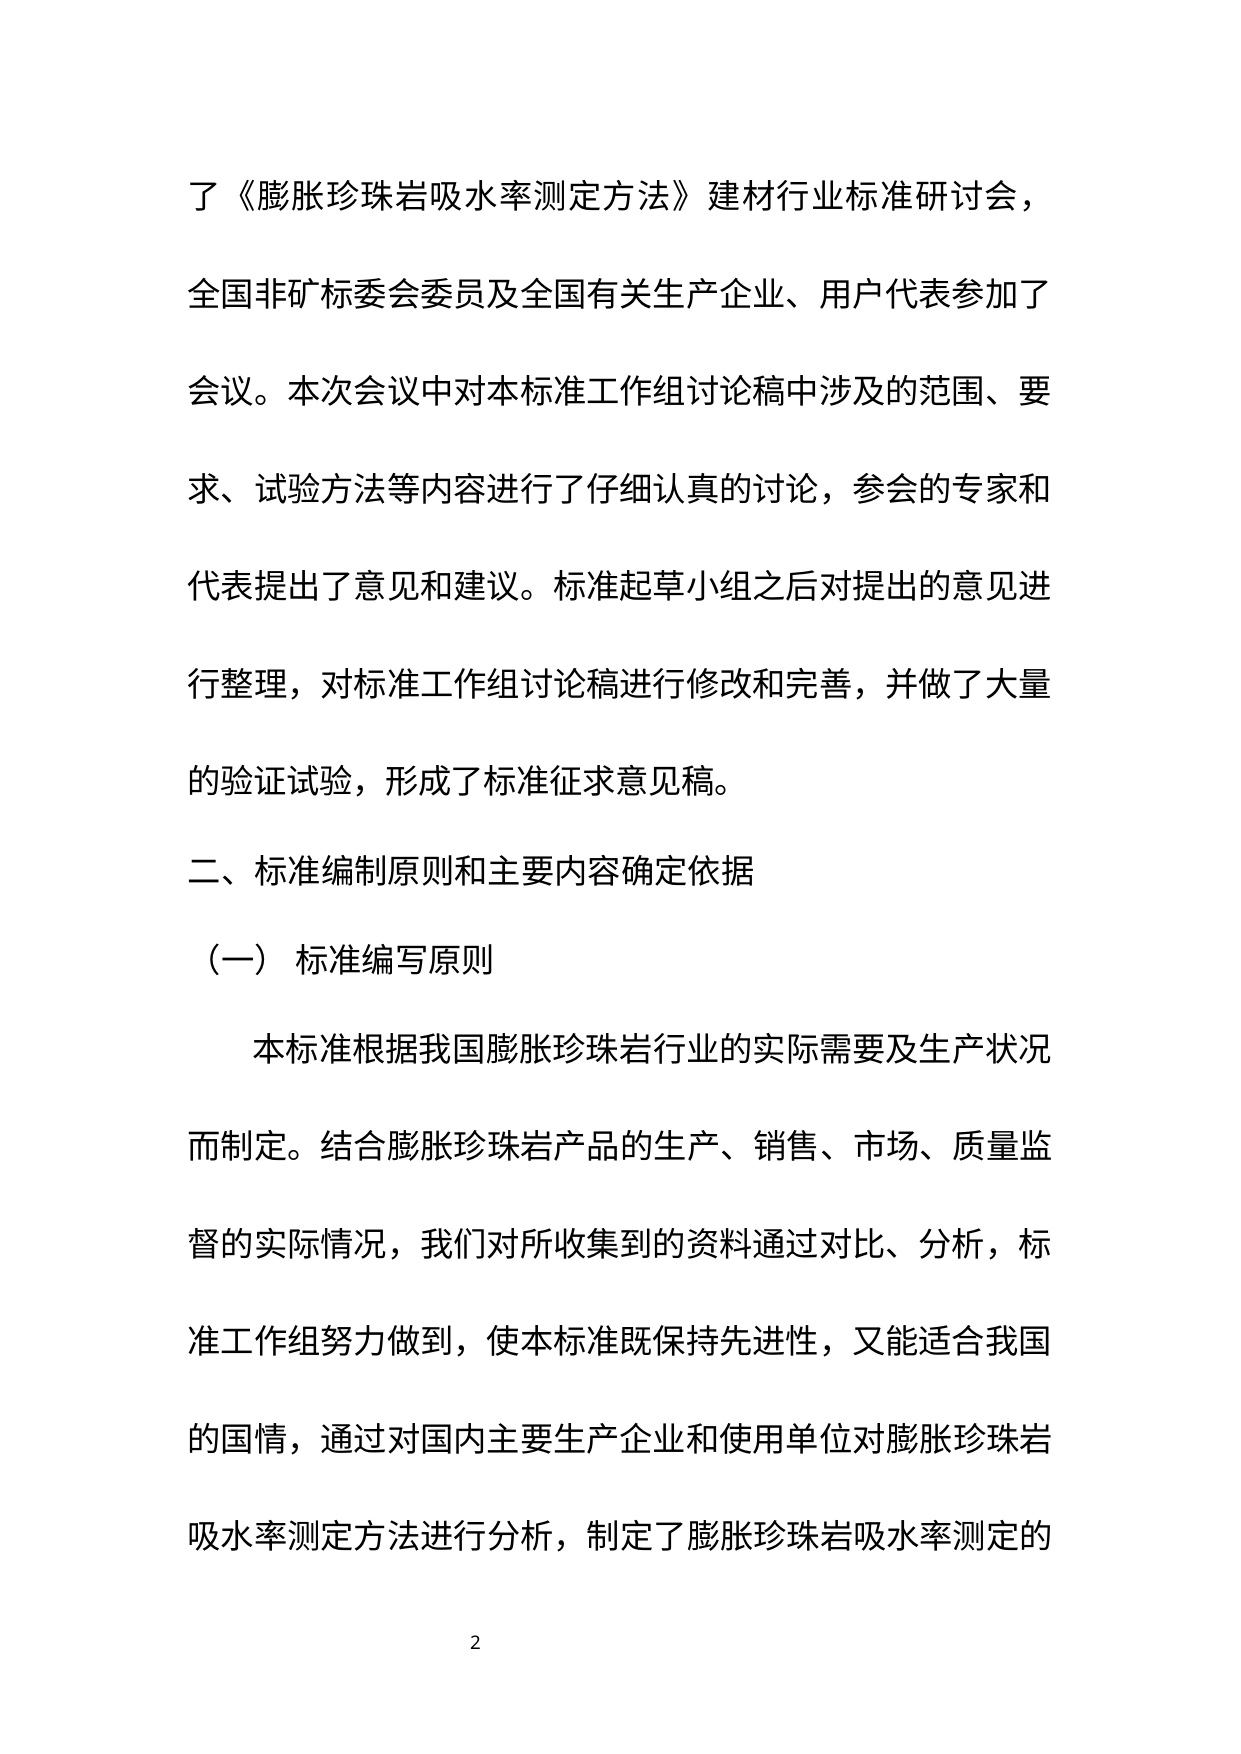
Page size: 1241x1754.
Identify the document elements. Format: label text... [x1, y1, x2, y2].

text （一） 标准编写原则 [187, 925, 1053, 990]
text 二、标准编制原则和主要内容确定依据 [187, 836, 1053, 901]
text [187, 1014, 1053, 1567]
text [187, 162, 1053, 812]
